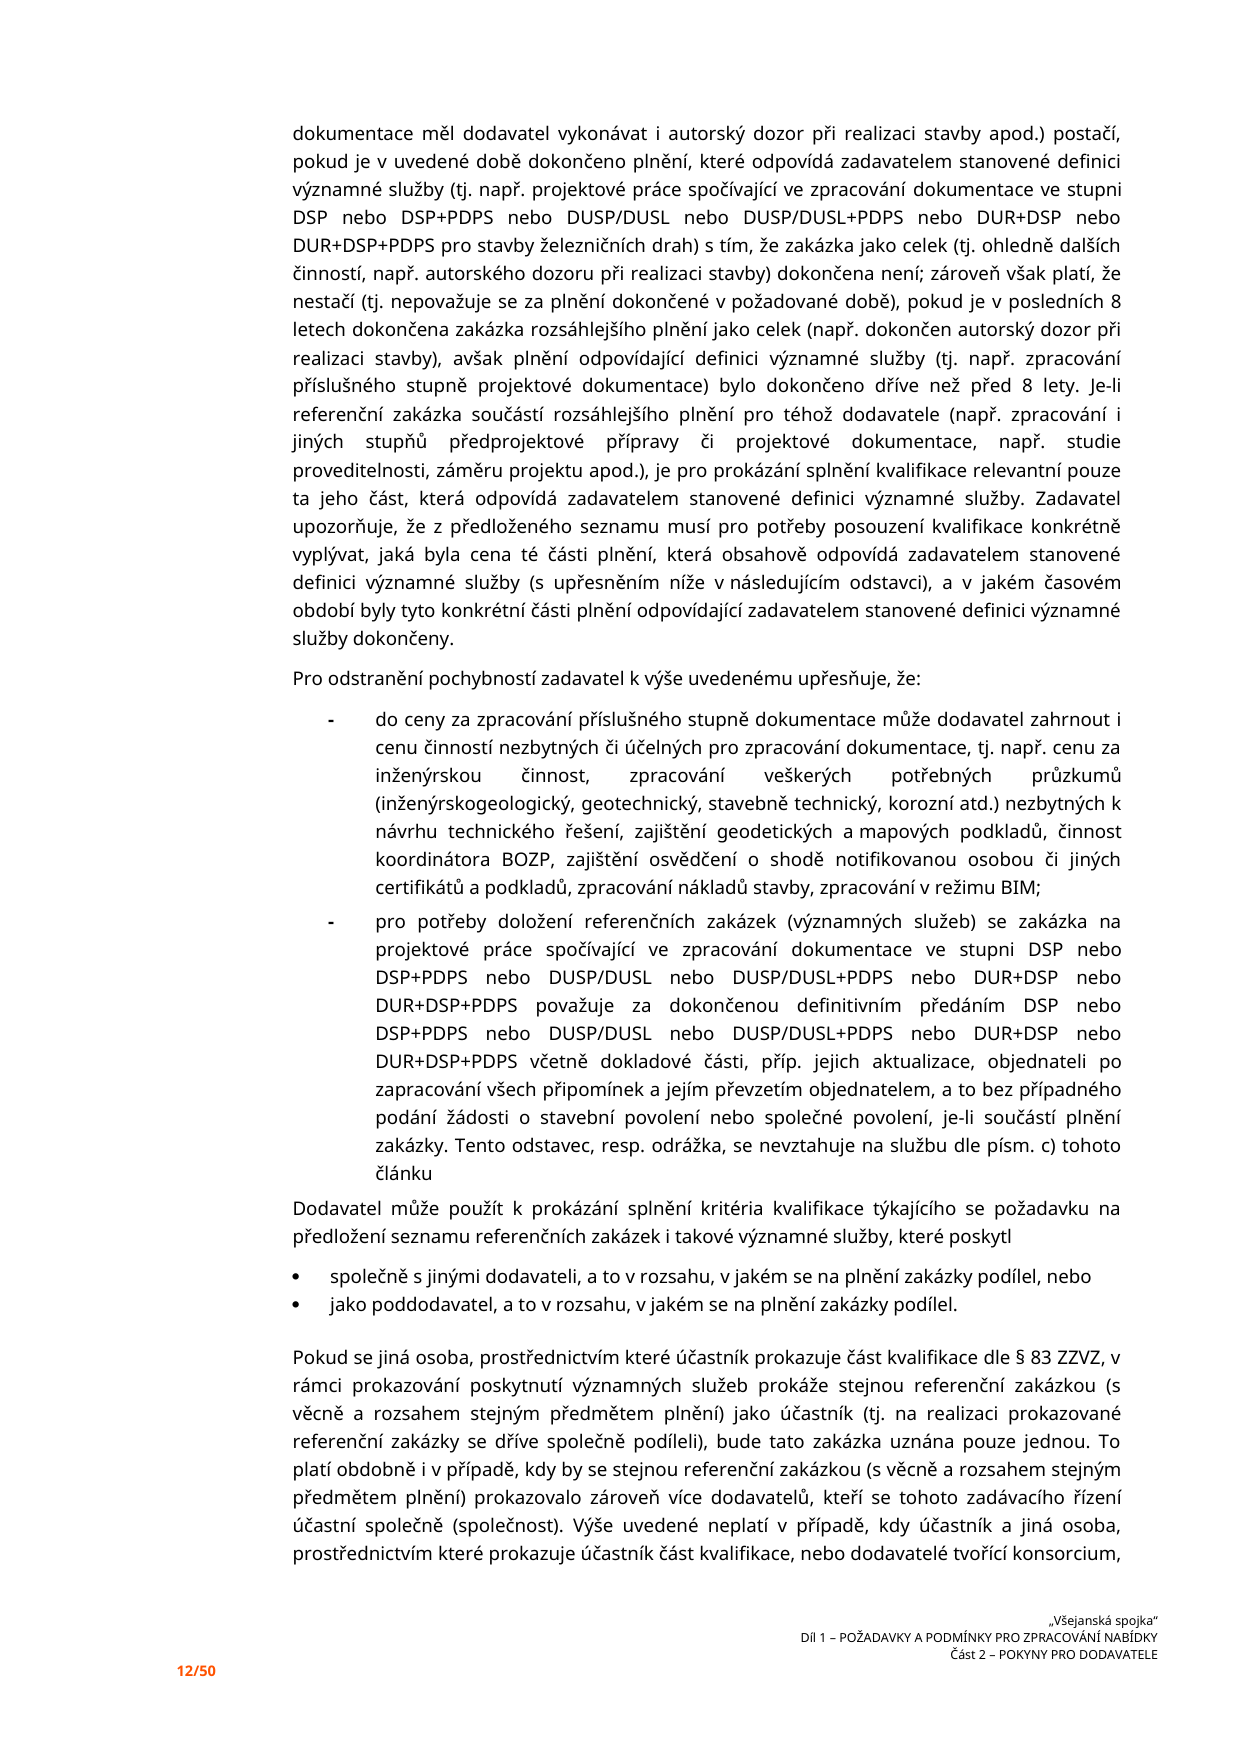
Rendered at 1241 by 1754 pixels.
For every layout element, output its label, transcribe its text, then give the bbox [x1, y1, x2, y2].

text do ceny za zpracování příslušného stupně dokumentace může dodavatel zahrnout i cenu činností nezbytných či účelných pro zpracování dokumentace, tj. např. cenu za inženýrskou činnost, zpracování veškerých potřebných průzkumů (inženýrskogeologický, geotechnický, stavebně technický, korozní atd.) nezbytných k návrhu technického řešení, zajištění geodetických a mapových podkladů, činnost koordinátora BOZP, zajištění osvědčení o shodě notifikovanou osobou či jiných certifikátů a podkladů, zpracování nákladů stavby, zpracování v režimu BIM; [328, 706, 1122, 900]
text Dodavatel může použít k prokázání splnění kritéria kvalifikace týkajícího se požadavku na předložení seznamu referenčních zakázek i takové významné služby, které poskytl [292, 1195, 1122, 1248]
text pro potřeby doložení referenčních zakázek (významných služeb) se zakázka na projektové práce spočívající ve zpracování dokumentace ve stupni DSP nebo DSP+PDPS nebo DUSP/DUSL nebo DUSP/DUSL+PDPS nebo DUR+DSP nebo DUR+DSP+PDPS považuje za dokončenou definitivním předáním DSP nebo DSP+PDPS nebo DUSP/DUSL nebo DUSP/DUSL+PDPS nebo DUR+DSP nebo DUR+DSP+PDPS včetně dokladové části, příp. jejich aktualizace, objednateli po zapracování všech připomínek a jejím převzetím objednatelem, a to bez případného podání žádosti o stavební povolení nebo společné povolení, je-li součástí plnění zakázky. Tento odstavec, resp. odrážka, se nevztahuje na službu dle písm. c) tohoto článku [328, 908, 1122, 1186]
list společně s jinými dodavateli, a to v rozsahu, v jakém se na plnění zakázky podílel, nebo [292, 1263, 1122, 1289]
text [292, 121, 1122, 651]
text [292, 1344, 1122, 1566]
list jako poddodavatel, a to v rozsahu, v jakém se na plnění zakázky podílel. [292, 1291, 1122, 1317]
text Pro odstranění pochybností zadavatel k výše uvedenému upřesňuje, že: [292, 666, 1122, 691]
